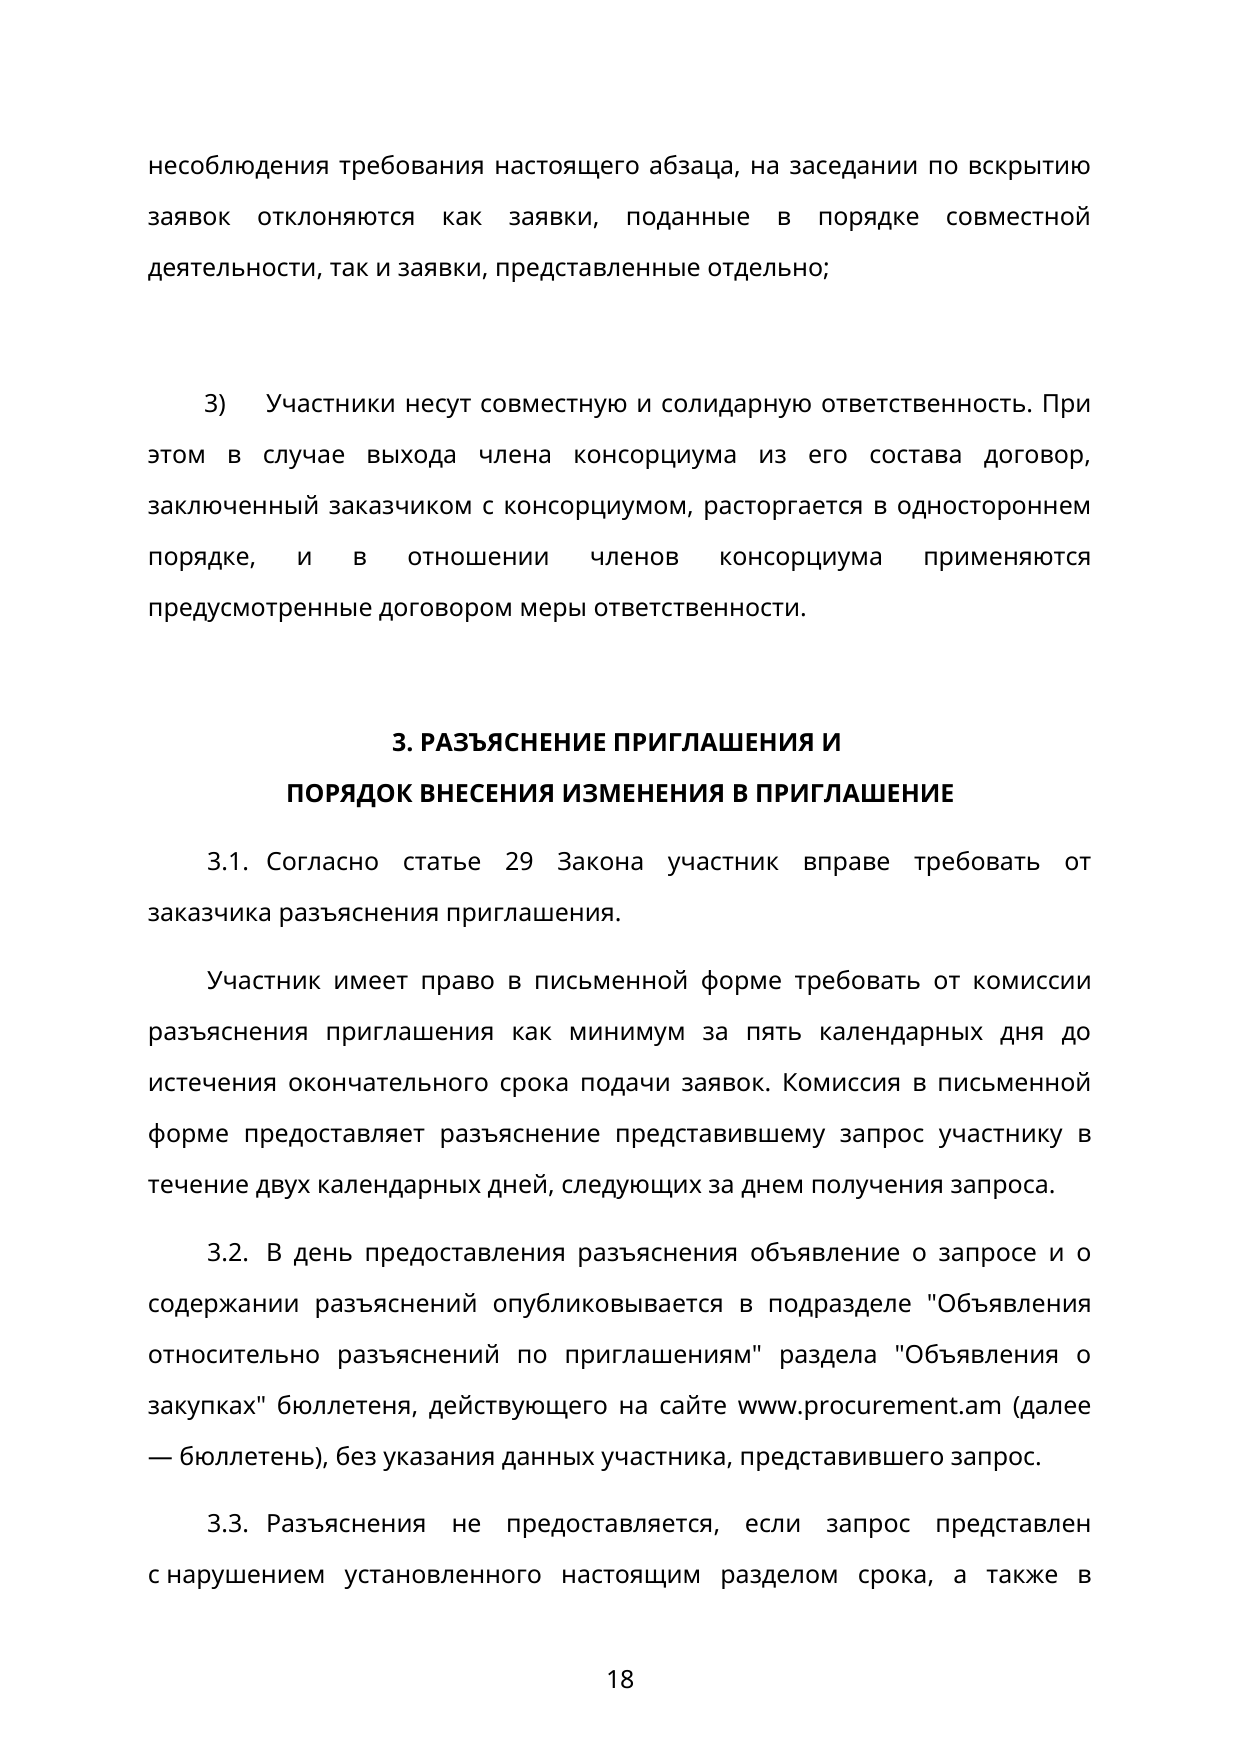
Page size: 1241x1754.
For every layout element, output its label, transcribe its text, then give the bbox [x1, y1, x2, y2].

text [148, 1506, 1092, 1591]
text 3.2. В день предоставления разъяснения объявление о запросе и о содержании разъяснений опубликовывается в подразделе "Объявления относительно разъяснений по приглашениям" раздела "Объявления о закупках" бюллетеня, действующего на сайте www.procurement.am (далее — бюллетень), без указания данных участника, представившего запрос. [148, 1234, 1092, 1472]
text 3.1. Согласно статье 29 Закона участник вправе требовать от заказчика разъяснения приглашения. [148, 843, 1092, 929]
text Участник имеет право в письменной форме требовать от комиссии разъяснения приглашения как минимум за пять календарных дня до истечения окончательного срока подачи заявок. Комиссия в письменной форме предоставляет разъяснение представившему запрос участнику в течение двух календарных дней, следующих за днем получения запроса. [148, 962, 1092, 1201]
text 3. РАЗЪЯСНЕНИЕ ПРИГЛАШЕНИЯ И ПОРЯДОК ВНЕСЕНИЯ ИЗМЕНЕНИЯ В ПРИГЛАШЕНИЕ [148, 725, 1092, 810]
text 3) Участники несут совместную и солидарную ответственность. При этом в случае выхода члена консорциума из его состава договор, заключенный заказчиком с консорциумом, расторгается в одностороннем порядке, и в отношении членов консорциума применяются предусмотренные договором меры ответственности. [148, 385, 1092, 623]
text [148, 148, 1092, 284]
